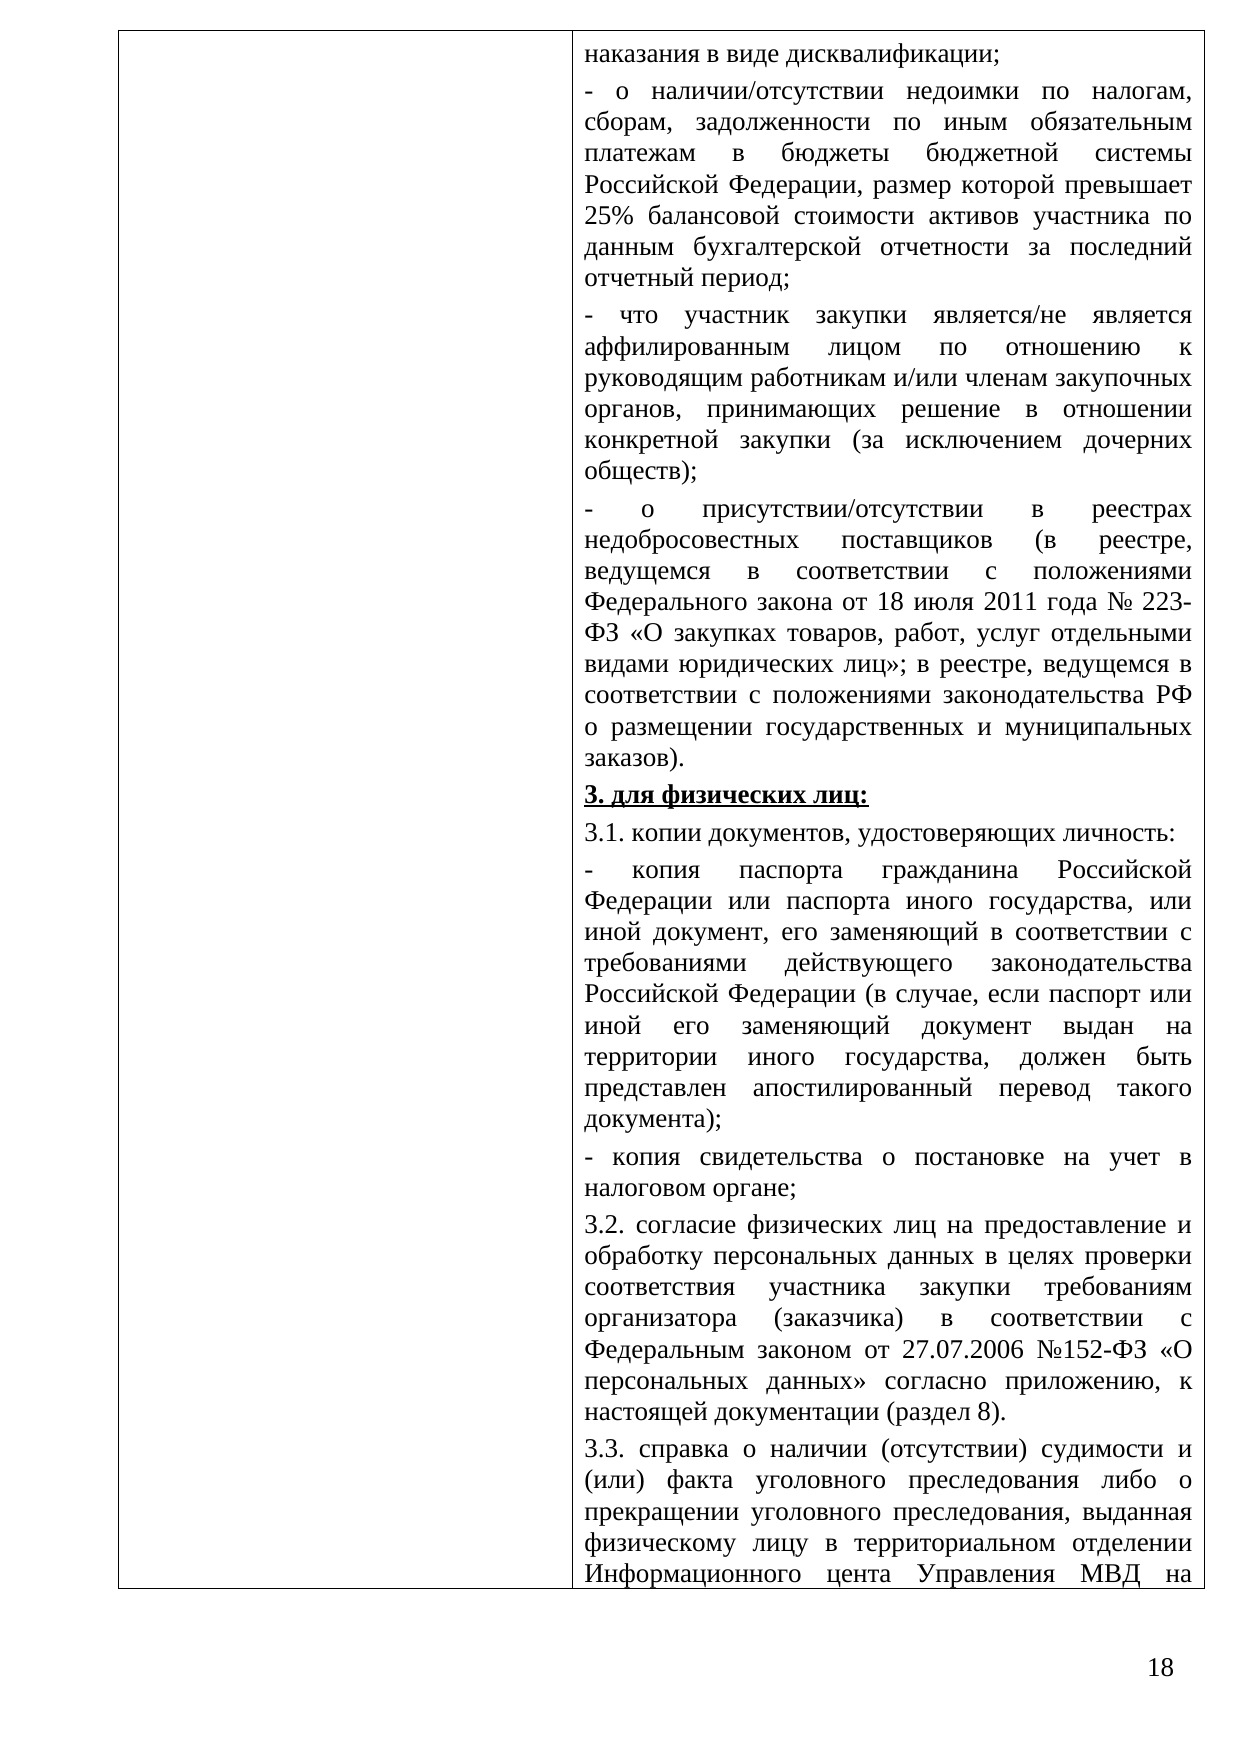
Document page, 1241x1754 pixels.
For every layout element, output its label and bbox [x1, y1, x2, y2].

table_cell [119, 31, 572, 1588]
table_cell [573, 31, 1204, 1588]
